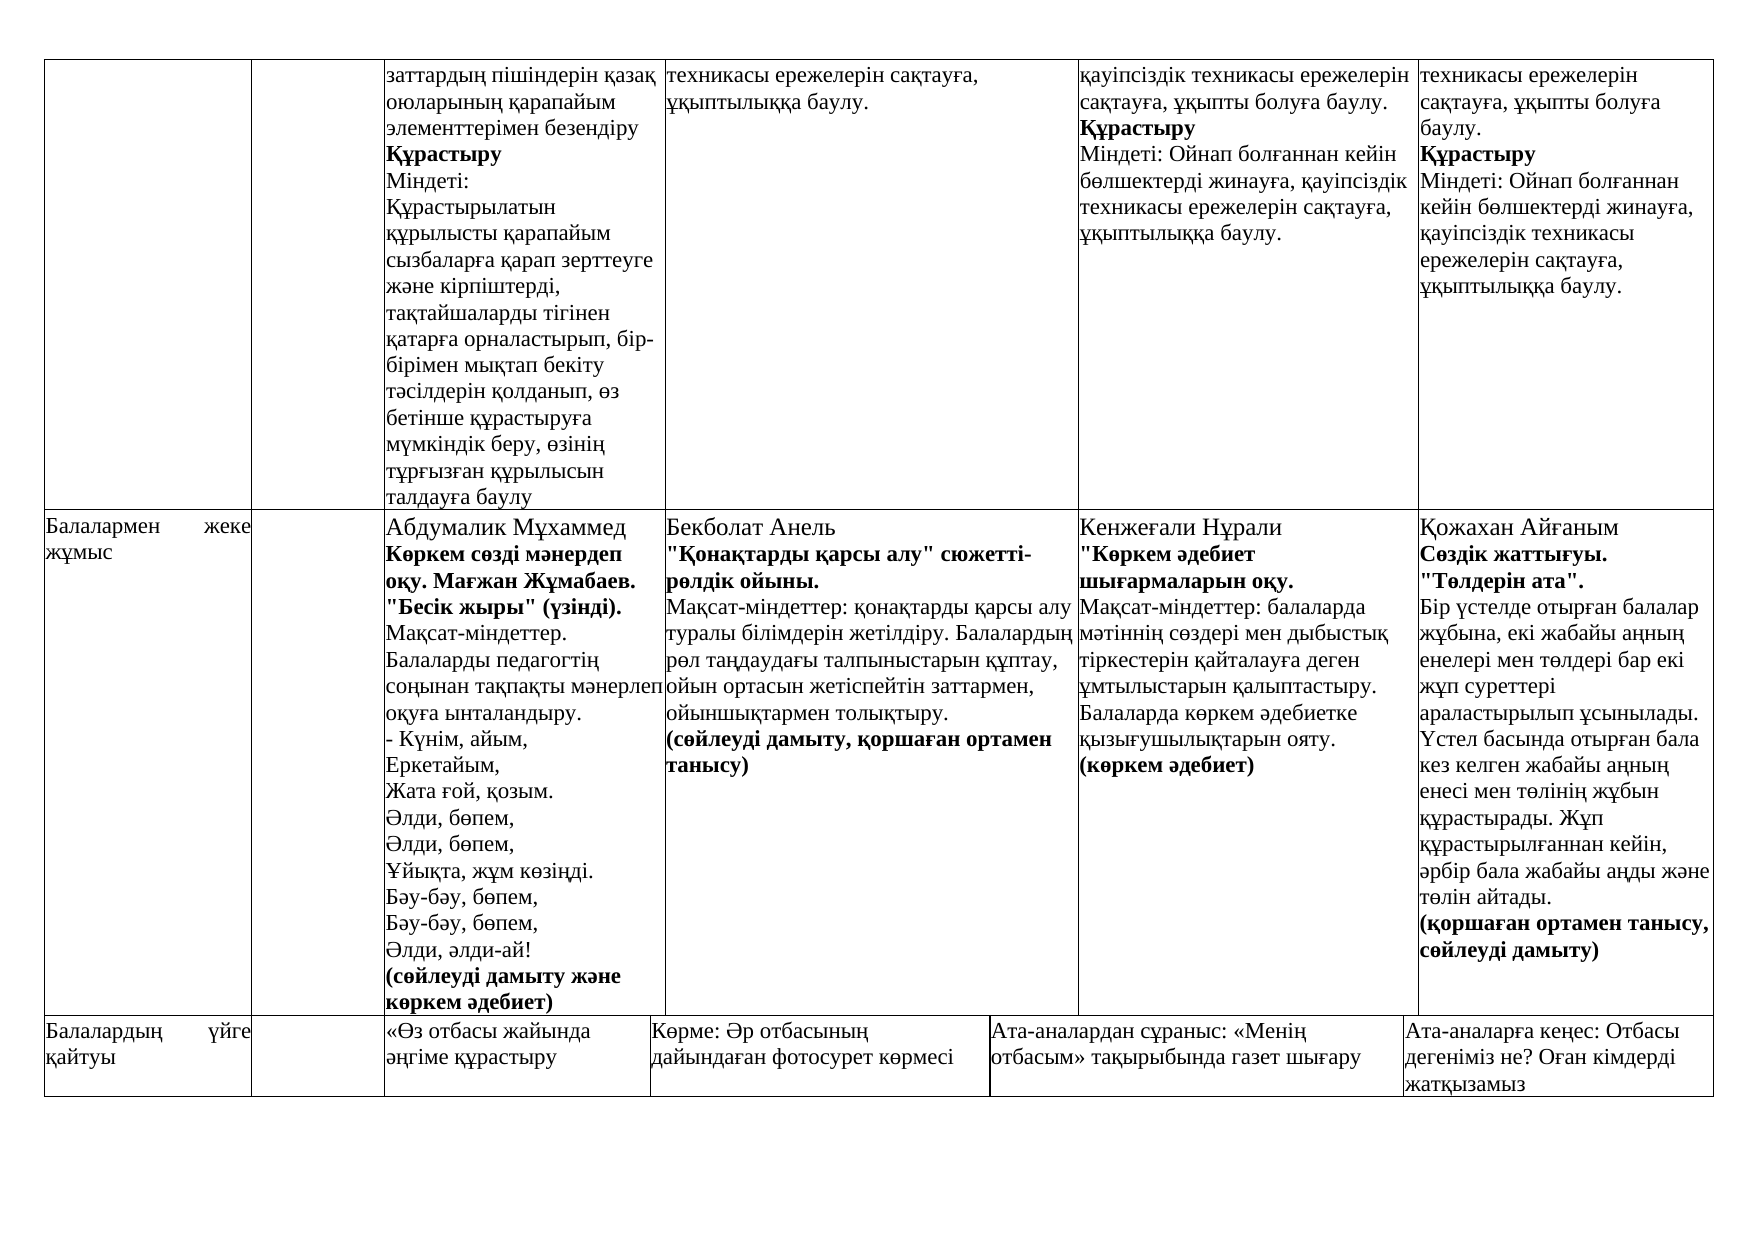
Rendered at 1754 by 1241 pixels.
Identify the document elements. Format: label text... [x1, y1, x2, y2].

table_cell [252, 1016, 384, 1096]
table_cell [385, 60, 665, 509]
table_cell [666, 60, 1078, 509]
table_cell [1419, 60, 1713, 509]
table_cell «Өз отбасы жайында әңгіме құрастыру [385, 1016, 650, 1096]
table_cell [45, 60, 251, 509]
table_cell Бекболат Анель "Қонақтарды қарсы алу" сюжетті-рөлдік ойыны. Мақсат-міндеттер: қонақтарды қарсы алу туралы білімдерін жетілдіру. Балалардың рөл таңдаудағы талпыныстарын құптау, ойын ортасын жетіспейтін заттармен, ойыншықтармен толықтыру. (сөйлеуді дамыту, қоршаған ортамен танысу) [666, 510, 1078, 1015]
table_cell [1079, 60, 1418, 509]
table_cell Кенжеғали Нұрали "Көркем әдебиет шығармаларын оқу. Мақсат-міндеттер: балаларда мәтіннің сөздері мен дыбыстық тіркестерін қайталауға деген ұмтылыстарын қалыптастыру. Балаларда көркем әдебиетке қызығушылықтарын ояту. (көркем әдебиет) [1079, 510, 1418, 1015]
table_cell Ата-аналардан сұраныс: «Менің отбасым» тақырыбында газет шығару [991, 1016, 1403, 1096]
table_cell [252, 60, 384, 509]
table_cell [252, 510, 384, 1015]
table_cell Абдумалик Мұхаммед Көркем сөзді мәнердеп оқу. Мағжан Жұмабаев. "Бесік жыры" (үзінді). Мақсат-міндеттер. Балаларды педагогтің соңынан тақпақты мәнерлеп оқуға ынталандыру. - Күнім, айым, Еркетайым, Жата ғой, қозым. Әлди, бөпем, Әлди, бөпем, Ұйықта, жұм көзіңді. Бәу-бәу, бөпем, Бәу-бәу, бөпем, Әлди, әлди-ай! (сөйлеуді дамыту және көркем әдебиет) [385, 510, 665, 1015]
table_cell Көрме: Әр отбасының дайындаған фотосурет көрмесі [651, 1016, 989, 1096]
table_cell Балалардың үйге қайтуы [45, 1016, 251, 1096]
table_cell Қожахан Айғаным Сөздік жаттығуы. "Төлдерін ата". Бір үстелде отырған балалар жұбына, екі жабайы аңның енелері мен төлдері бар екі жұп суреттері араластырылып ұсынылады. Үстел басында отырған бала кез келген жабайы аңның енесі мен төлінің жұбын құрастырады. Жұп құрастырылғаннан кейін, әрбір бала жабайы аңды және төлін айтады. (қоршаған ортамен танысу, сөйлеуді дамыту) [1419, 510, 1713, 1015]
table_cell Ата-аналарға кеңес: Отбасы дегеніміз не? Оған кімдерді жатқызамыз [1404, 1016, 1713, 1096]
table_cell Балалармен жеке жұмыс [45, 510, 251, 1015]
